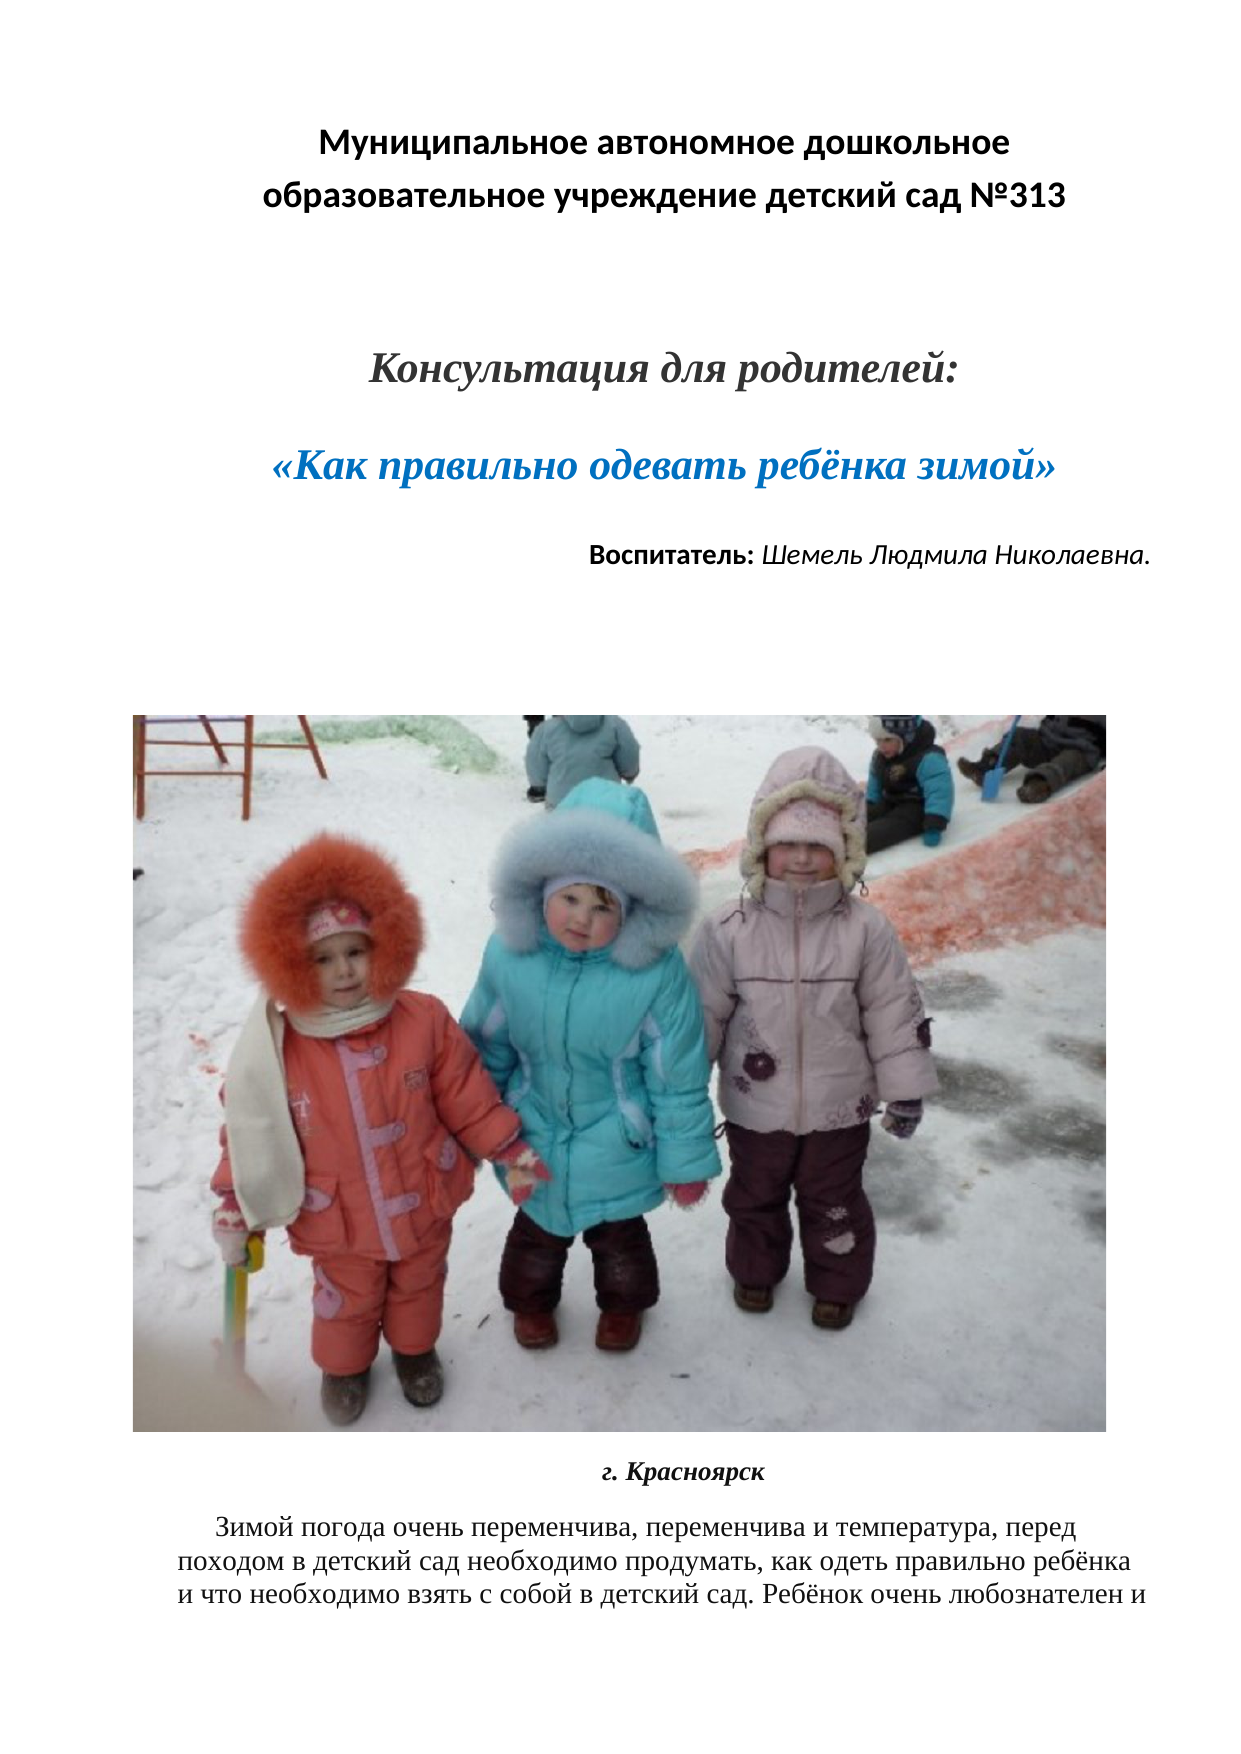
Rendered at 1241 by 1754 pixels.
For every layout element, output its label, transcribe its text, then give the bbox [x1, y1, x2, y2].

picture [132, 715, 1107, 1432]
text Муниципальное автономное дошкольное образовательное учреждение детский сад №313 [177, 118, 1152, 217]
text Консультация для родителей: [177, 342, 1152, 392]
text г. Красноярск [177, 1455, 1152, 1486]
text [177, 1509, 1152, 1610]
text «Как правильно одевать ребёнка зимой» [177, 439, 1152, 489]
text Воспитатель: Шемель Людмила Николаевна. [177, 536, 1152, 572]
